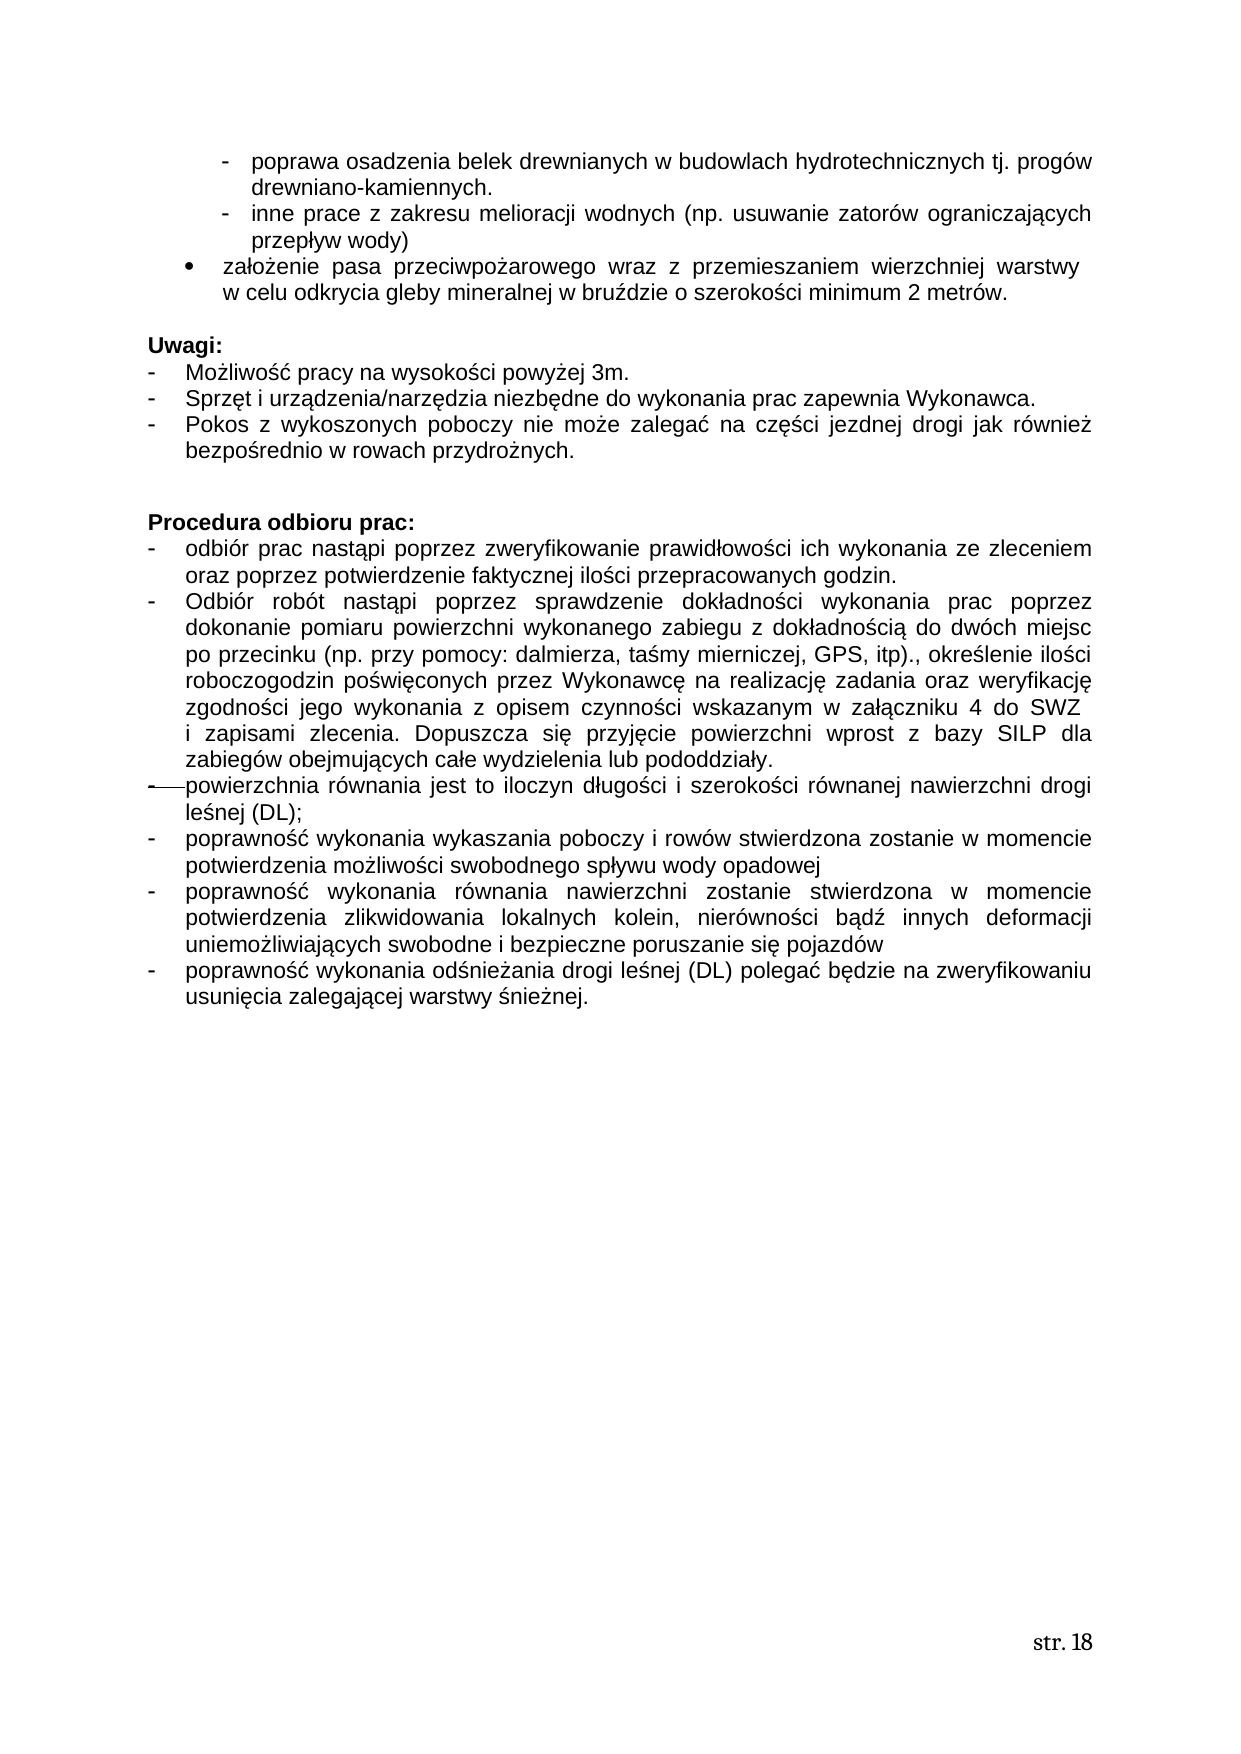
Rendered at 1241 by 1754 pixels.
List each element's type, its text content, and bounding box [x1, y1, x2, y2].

list Pokos z wykoszonych poboczy nie może zalegać na części jezdnej drogi jak również bezpośrednio w rowach przydrożnych. [148, 411, 1093, 464]
list inne prace z zakresu melioracji wodnych (np. usuwanie zatorów ograniczających przepływ wody) [221, 200, 1093, 253]
text Procedura odbioru prac: [148, 509, 1093, 535]
list poprawa osadzenia belek drewnianych w budowlach hydrotechnicznych tj. progów drewniano-kamiennych. [221, 148, 1093, 200]
list poprawność wykonania wykaszania poboczy i rowów stwierdzona zostanie w momencie potwierdzenia możliwości swobodnego spływu wody opadowej [148, 825, 1093, 878]
list Odbiór robót nastąpi poprzez sprawdzenie dokładności wykonania prac poprzez dokonanie pomiaru powierzchni wykonanego zabiegu z dokładnością do dwóch miejsc po przecinku (np. przy pomocy: dalmierza, taśmy mierniczej, GPS, itp)., określenie ilości roboczogodzin poświęconych przez Wykonawcę na realizację zadania oraz weryfikację zgodności jego wykonania z opisem czynności wskazanym w załączniku 4 do SWZ i zapisami zlecenia. Dopuszcza się przyjęcie powierzchni wprost z bazy SILP dla zabiegów obejmujących całe wydzielenia lub pododdziały. [148, 588, 1093, 772]
list Sprzęt i urządzenia/narzędzia niezbędne do wykonania prac zapewnia Wykonawca. [148, 385, 1093, 411]
list powierzchnia równania jest to iloczyn długości i szerokości równanej nawierzchni drogi leśnej (DL); [148, 772, 1093, 825]
list odbiór prac nastąpi poprzez zweryfikowanie prawidłowości ich wykonania ze zleceniem oraz poprzez potwierdzenie faktycznej ilości przepracowanych godzin. [148, 535, 1093, 588]
text Uwagi: [148, 332, 1093, 358]
list Możliwość pracy na wysokości powyżej 3m. [148, 358, 1093, 385]
list poprawność wykonania równania nawierzchni zostanie stwierdzona w momencie potwierdzenia zlikwidowania lokalnych kolein, nierówności bądź innych deformacji uniemożliwiających swobodne i bezpieczne poruszanie się pojazdów [148, 878, 1093, 957]
list założenie pasa przeciwpożarowego wraz z przemieszaniem wierzchniej warstwy w celu odkrycia gleby mineralnej w bruździe o szerokości minimum 2 metrów. [185, 253, 1093, 306]
list poprawność wykonania odśnieżania drogi leśnej (DL) polegać będzie na zweryfikowaniu usunięcia zalegającej warstwy śnieżnej. [148, 957, 1093, 1010]
